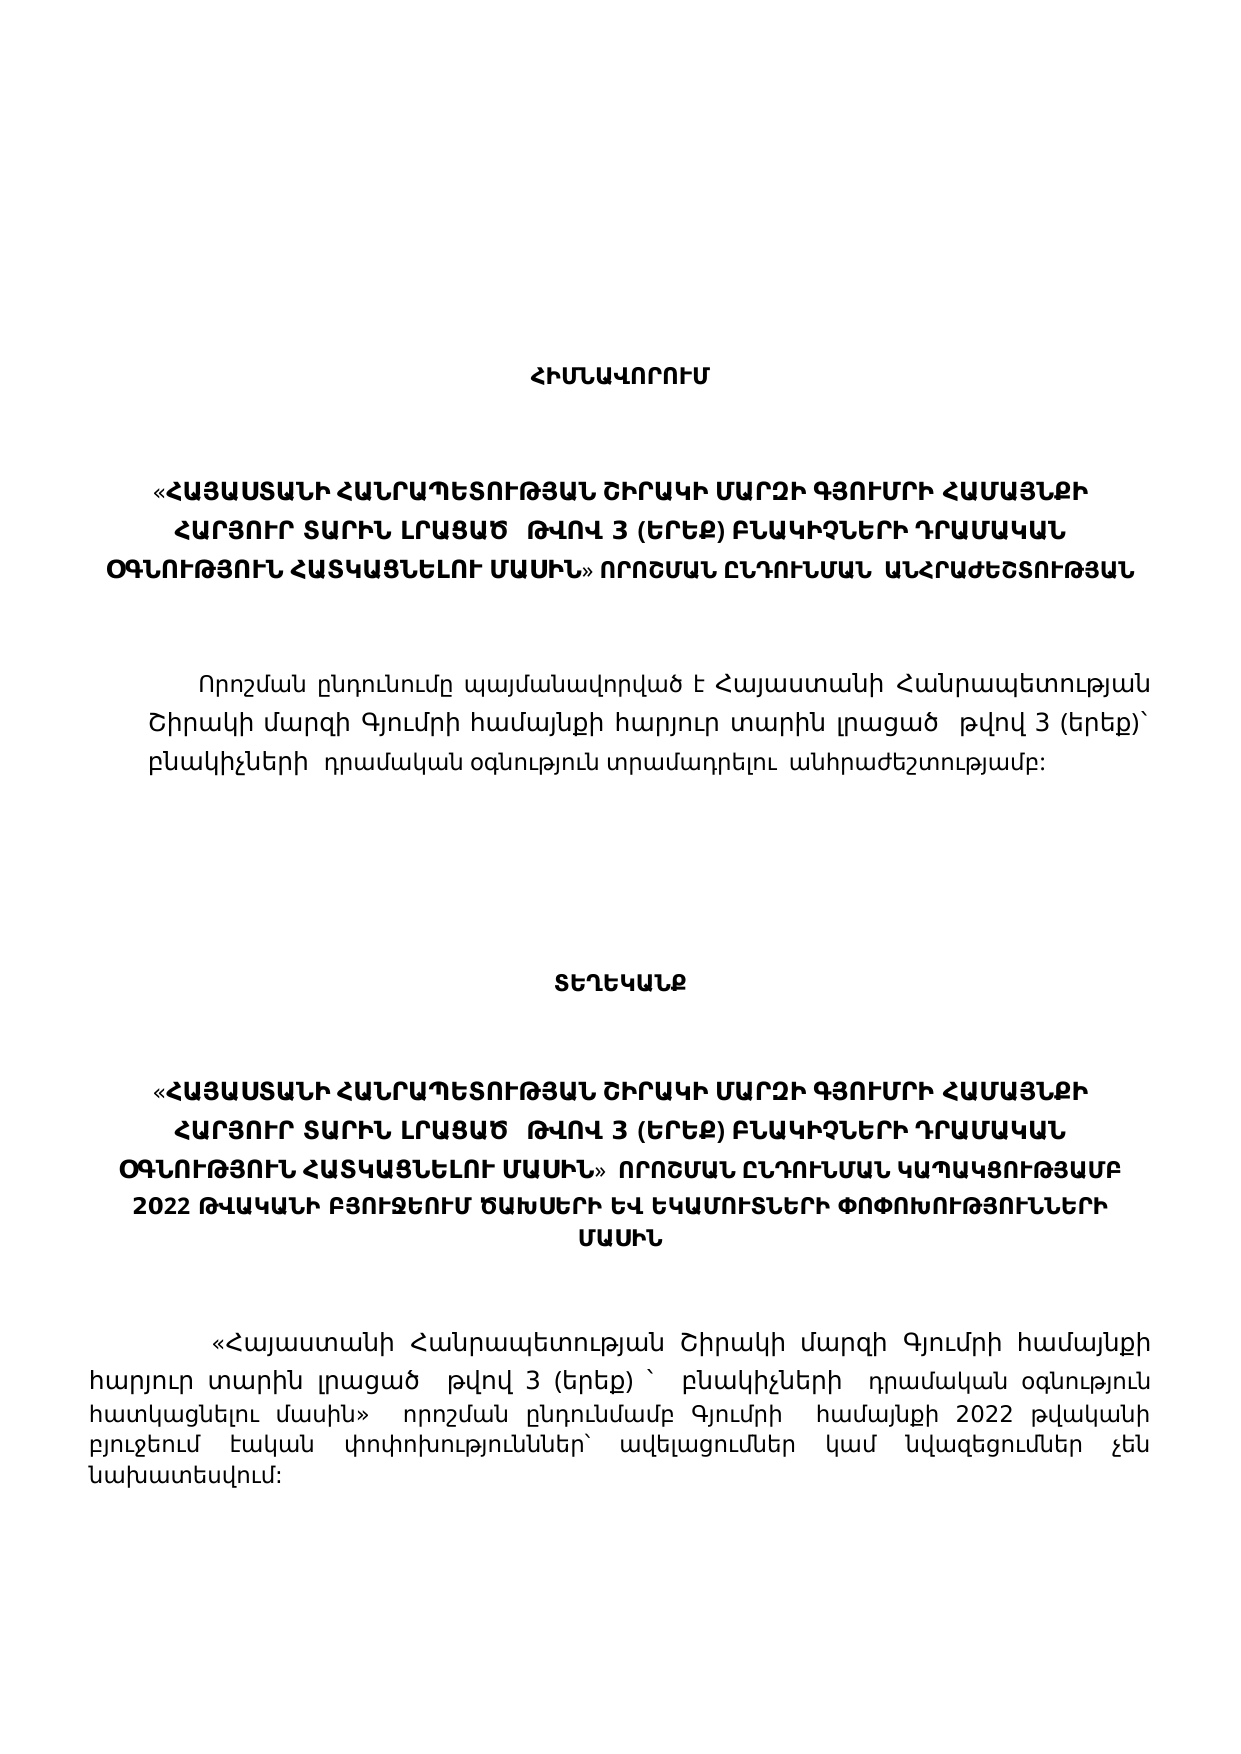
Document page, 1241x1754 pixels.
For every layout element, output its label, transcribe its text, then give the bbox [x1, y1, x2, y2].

text ՀԻՄՆԱՎՈՐՈՒՄ [89, 359, 1152, 391]
text «Հայաստանի Հանրապետության Շիրակի մարզի Գյումրի համայնքի հարյուր տարին լրացած թվով 3 (երեք) ` բնակիչների դրամական օգնություն հատկացնելու մասին» որոշման ընդունմամբ Գյումրի համայնքի 2022 թվականի բյուջեում էական փոփոխությունններ՝ ավելացումներ կամ նվազեցումներ չեն նախատեսվում: [89, 1328, 1152, 1489]
text «ՀԱՅԱՍՏԱՆԻ ՀԱՆՐԱՊԵՏՈՒԹՅԱՆ ՇԻՐԱԿԻ ՄԱՐԶԻ ԳՅՈՒՄՐԻ ՀԱՄԱՅՆՔԻ ՀԱՐՅՈՒՐ ՏԱՐԻՆ ԼՐԱՑԱԾ ԹՎՈՎ 3 (ԵՐԵՔ) ԲՆԱԿԻՉՆԵՐԻ ԴՐԱՄԱԿԱՆ ՕԳՆՈՒԹՅՈՒՆ ՀԱՏԿԱՑՆԵԼՈՒ ՄԱՍԻՆ» ՈՐՈՇՄԱՆ ԸՆԴՈՒՆՄԱՆ ԿԱՊԱԿՑՈՒԹՅԱՄԲ 2022 ԹՎԱԿԱՆԻ ԲՅՈՒՋԵՈՒՄ ԾԱԽՍԵՐԻ ԵՎ ԵԿԱՄՈՒՏՆԵՐԻ ՓՈՓՈԽՈՒԹՅՈՒՆՆԵՐԻ ՄԱՍԻՆ [89, 1073, 1152, 1252]
text Որոշման ընդունումը պայմանավորված է Հայաստանի Հանրապետության Շիրակի մարզի Գյումրի համայնքի հարյուր տարին լրացած թվով 3 (երեք)` բնակիչների դրամական օգնություն տրամադրելու անհրաժեշտությամբ: [89, 668, 1152, 778]
text ՏԵՂԵԿԱՆՔ [89, 970, 1152, 997]
text «ՀԱՅԱՍՏԱՆԻ ՀԱՆՐԱՊԵՏՈՒԹՅԱՆ ՇԻՐԱԿԻ ՄԱՐԶԻ ԳՅՈՒՄՐԻ ՀԱՄԱՅՆՔԻ ՀԱՐՅՈՒՐ ՏԱՐԻՆ ԼՐԱՑԱԾ ԹՎՈՎ 3 (ԵՐԵՔ) ԲՆԱԿԻՉՆԵՐԻ ԴՐԱՄԱԿԱՆ ՕԳՆՈՒԹՅՈՒՆ ՀԱՏԿԱՑՆԵԼՈՒ ՄԱՍԻՆ» ՈՐՈՇՄԱՆ ԸՆԴՈՒՆՄԱՆ ԱՆՀՐԱԺԵՇՏՈՒԹՅԱՆ [89, 473, 1152, 586]
